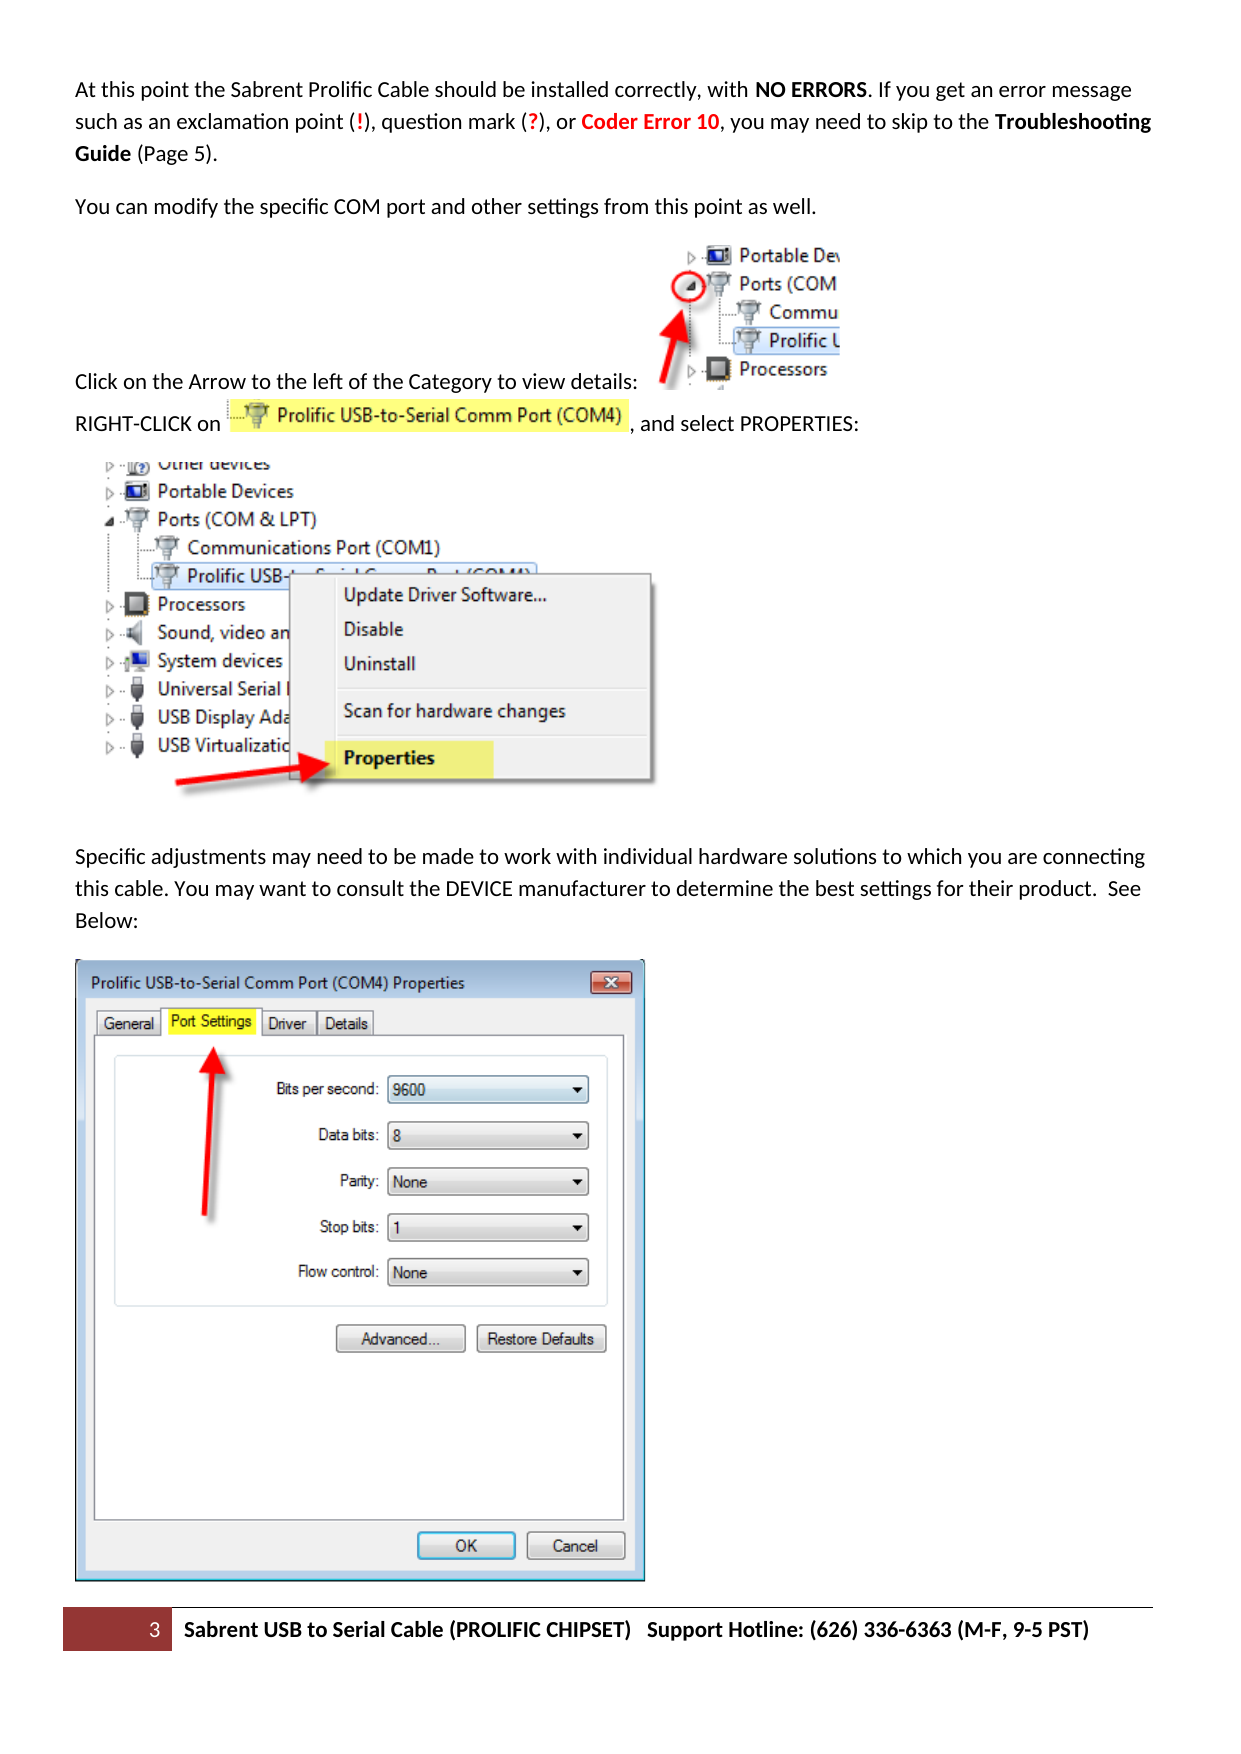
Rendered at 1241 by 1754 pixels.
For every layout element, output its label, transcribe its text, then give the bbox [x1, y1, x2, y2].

text Click on the Arrow to the left of the Category to view details: RIGHT-CLICK on, and select PROPERTIES: [75, 245, 1165, 438]
picture [75, 462, 669, 818]
picture [75, 959, 646, 1583]
text At this point the Sabrent Prolific Cable should be installed correctly, with NO ERRORS. If you get an error message such as an exclamation point (!), question mark (?), or Coder Error 10, you may need to skip to the Troubleshooting Guide (Page 5). [75, 75, 1165, 167]
text Specific adjustments may need to be made to work with individual hardware solutions to which you are connecting this cable. You may want to consult the DEVICE manufacturer to determine the best settings for their product. See Below: [75, 842, 1165, 935]
picture [221, 399, 629, 432]
picture [644, 245, 840, 390]
text You can modify the specific COM port and other settings from this point as well. [75, 192, 1165, 220]
